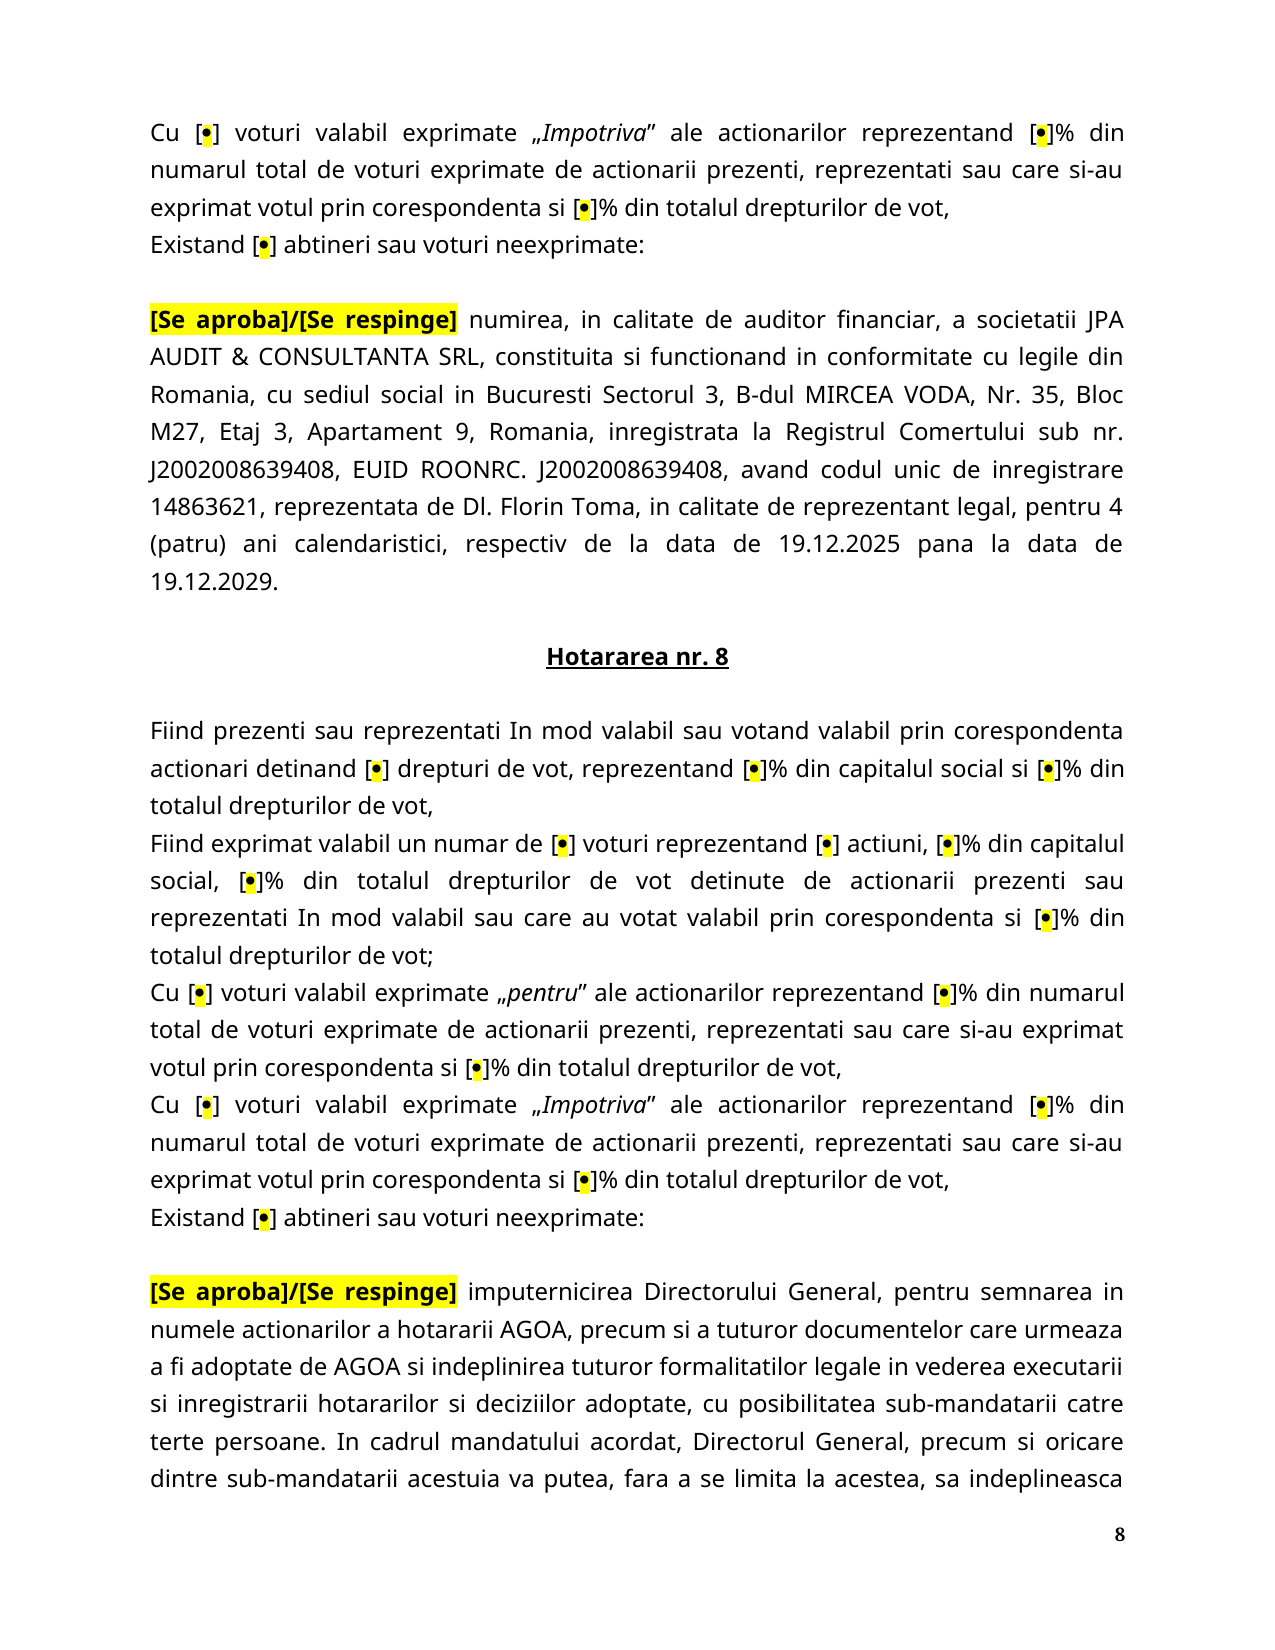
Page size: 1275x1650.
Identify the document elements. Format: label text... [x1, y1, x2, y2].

text Cu [] voturi valabil exprimate „Impotriva” ale actionarilor reprezentand []% din numarul total de voturi exprimate de actionarii prezenti, reprezentati sau care si-au exprimat votul prin corespondenta si []% din totalul drepturilor de vot, [150, 1088, 1125, 1196]
text [Se aproba]/[Se respinge] numirea, in calitate de auditor financiar, a societatii JPA AUDIT & CONSULTANTA SRL, constituita si functionand in conformitate cu legile din Romania, cu sediul social in Bucuresti Sectorul 3, B-dul MIRCEA VODA, Nr. 35, Bloc M27, Etaj 3, Apartament 9, Romania, inregistrata la Registrul Comertului sub nr. J2002008639408, EUID ROONRC. J2002008639408, avand codul unic de inregistrare 14863621, reprezentata de Dl. Florin Toma, in calitate de reprezentant legal, pentru 4 (patru) ani calendaristici, respectiv de la data de 19.12.2025 pana la data de 19.12.2029. [150, 303, 1125, 597]
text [150, 1275, 1125, 1495]
text Cu [] voturi valabil exprimate „pentru” ale actionarilor reprezentand []% din numarul total de voturi exprimate de actionarii prezenti, reprezentati sau care si-au exprimat votul prin corespondenta si []% din totalul drepturilor de vot, [150, 976, 1125, 1083]
text Fiind exprimat valabil un numar de [] voturi reprezentand [] actiuni, []% din capitalul social, []% din totalul drepturilor de vot detinute de actionarii prezenti sau reprezentati In mod valabil sau care au votat valabil prin corespondenta si []% din totalul drepturilor de vot; [150, 826, 1125, 971]
text Existand [] abtineri sau voturi neexprimate: [150, 228, 1125, 261]
text Cu [] voturi valabil exprimate „Impotriva” ale actionarilor reprezentand []% din numarul total de voturi exprimate de actionarii prezenti, reprezentati sau care si-au exprimat votul prin corespondenta si []% din totalul drepturilor de vot, [150, 116, 1125, 223]
text Fiind prezenti sau reprezentati In mod valabil sau votand valabil prin corespondenta actionari detinand [] drepturi de vot, reprezentand []% din capitalul social si []% din totalul drepturilor de vot, [150, 714, 1125, 822]
text Hotararea nr. 8 [150, 639, 1125, 672]
text Existand [] abtineri sau voturi neexprimate: [150, 1200, 1125, 1233]
